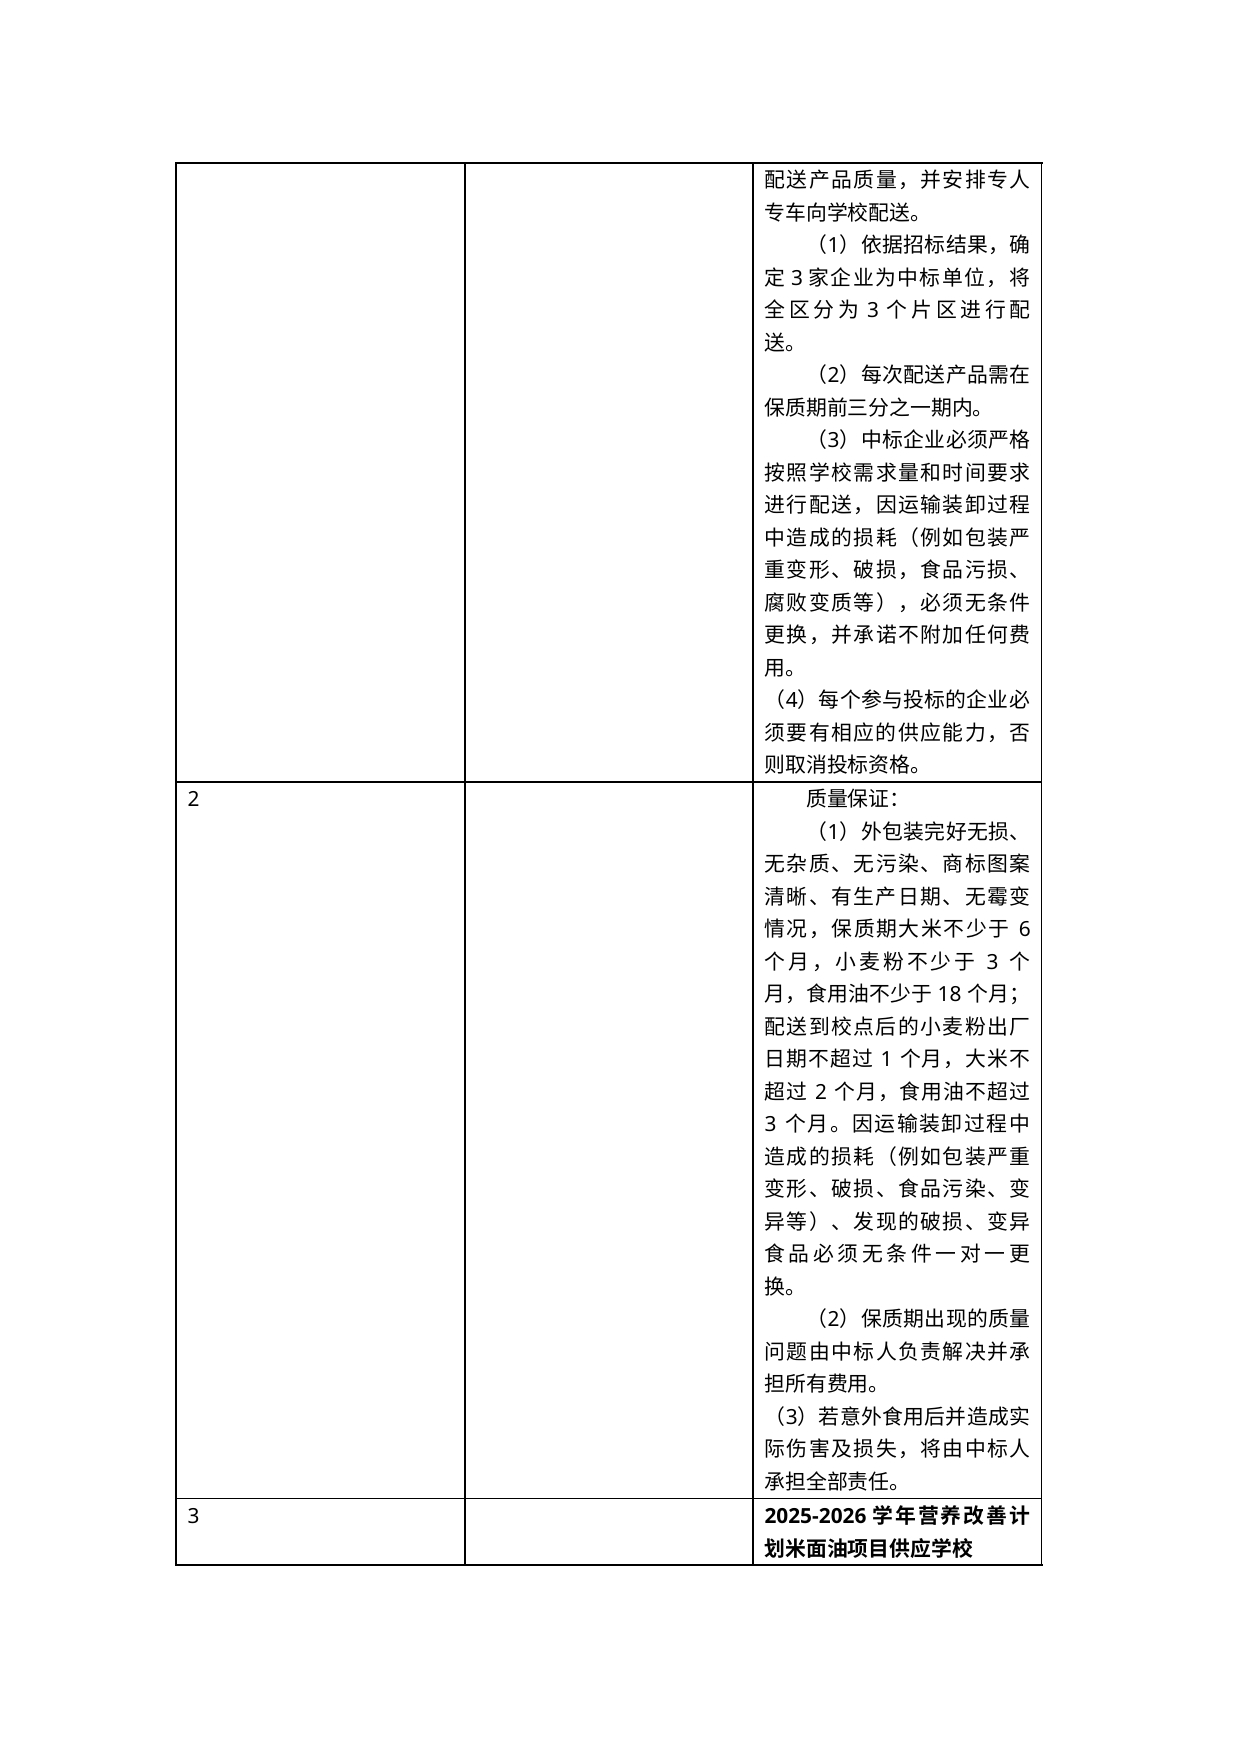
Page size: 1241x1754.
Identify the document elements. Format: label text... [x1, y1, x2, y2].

table_cell [466, 1499, 752, 1564]
table_cell 1 [177, 164, 464, 781]
table_cell 2 [177, 783, 464, 1498]
table_cell 质量保证： （1）外包装完好无损、无杂质、无污染、商标图案清晰、有生产日期、无霉变情况，保质期大米不少于 6 个月，小麦粉不少于 3 个月，食用油不少于18 个月；配送到校点后的小麦粉出厂日期不超过 1 个月，大米不超过 2 个月，食用油不超过 3 个月。因运输装卸过程中造成的损耗（例如包装严重变形、破损、食品污染、变异等）、发现的破损、变异食品必须无条件一对一更换。 （2）保质期出现的质量问题由中标人负责解决并承担所有费用。 （3）若意外食用后并造成实际伤害及损失，将由中标人承担全部责任。 [754, 783, 1041, 1498]
table_cell [466, 164, 752, 781]
table_cell 2025-2026学年营养改善计划米面油项目供应学校 [754, 1499, 1041, 1564]
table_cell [754, 164, 1041, 781]
table_cell [466, 783, 752, 1498]
table_cell 3 [177, 1499, 464, 1564]
